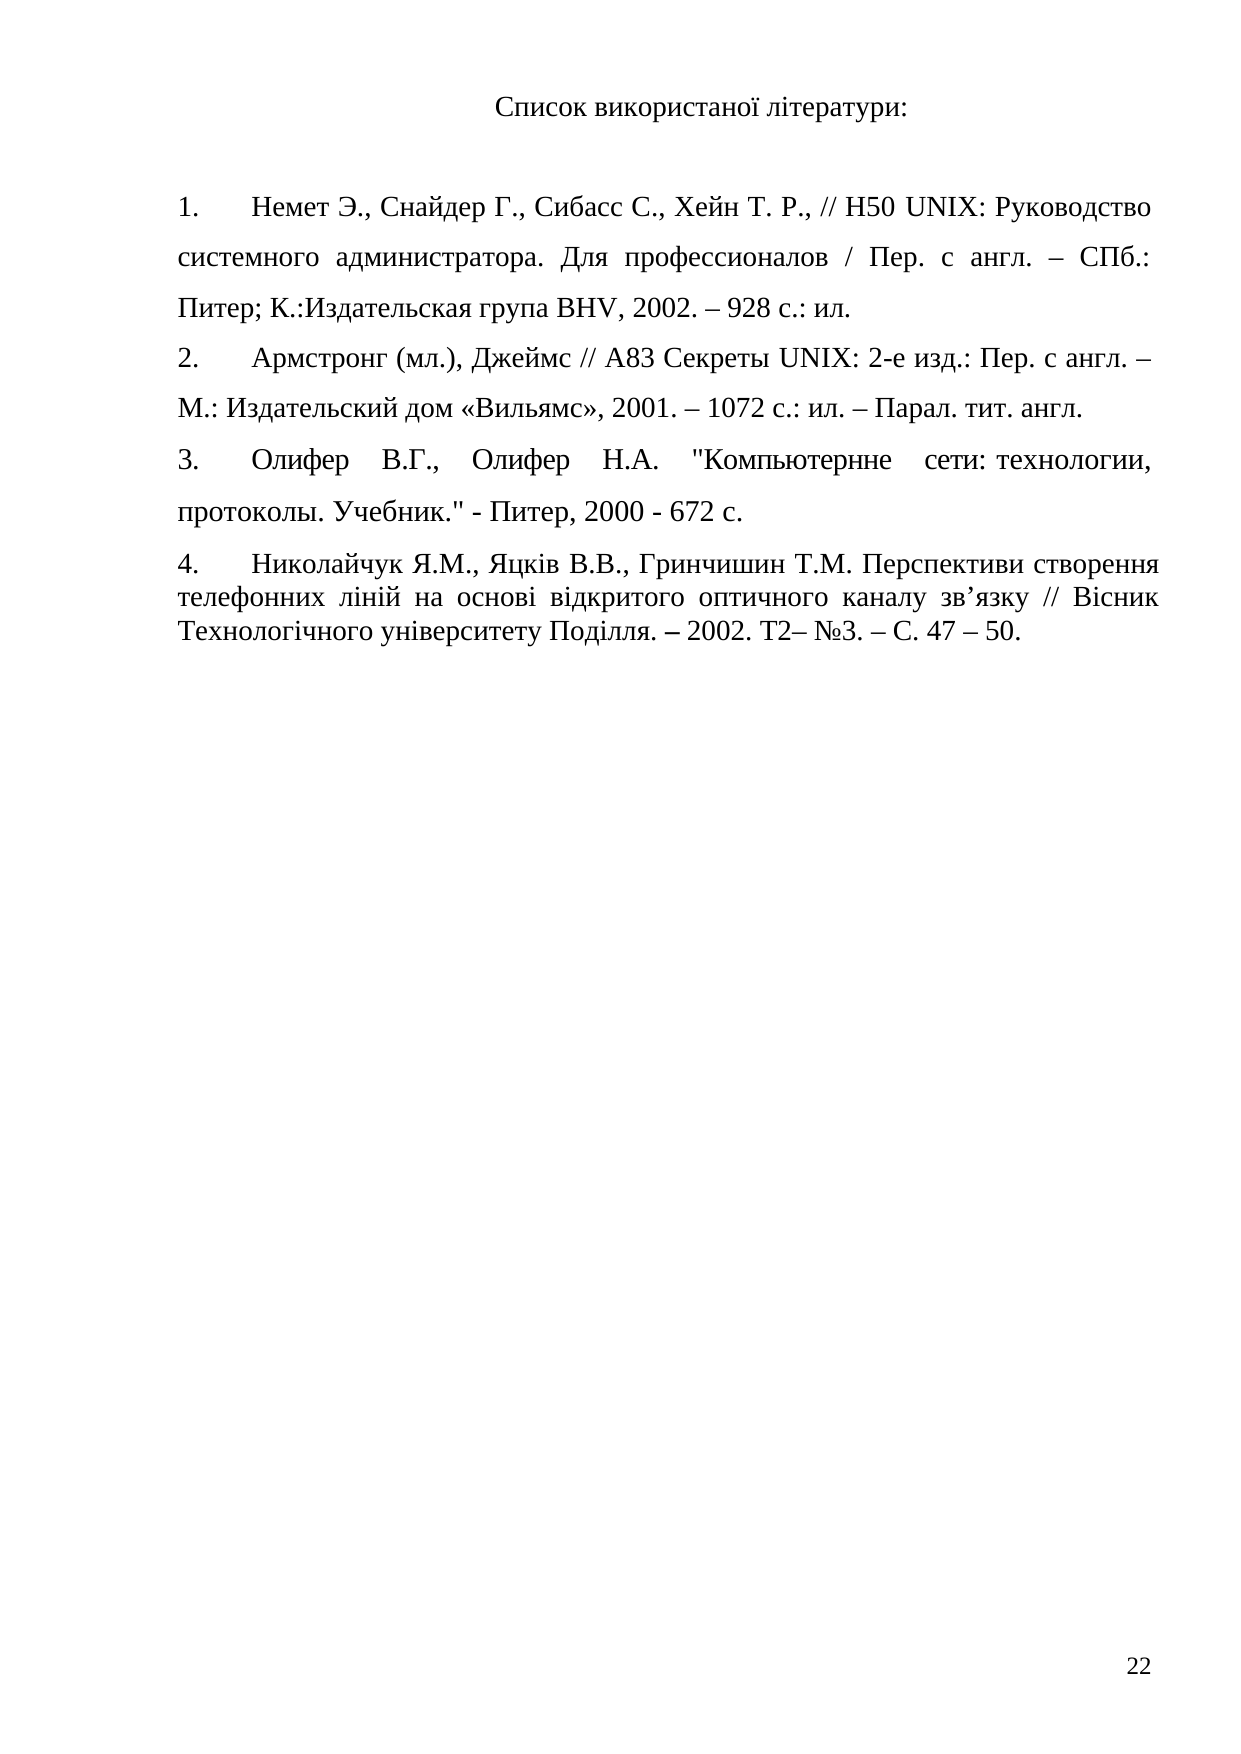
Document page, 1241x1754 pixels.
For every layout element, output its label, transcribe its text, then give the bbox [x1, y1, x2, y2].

text 2. Армстронг (мл.), Джеймс // А83 Секреты UNIX: 2-е изд.: Пер. с англ. – М.: Издательский дом «Вильямс», 2001. – 1072 с.: ил. – Парал. тит. англ. [177, 340, 1152, 424]
text Список використаної літератури: [177, 89, 1152, 122]
text 1. Немет Э., Снайдер Г., Сибасс С., Хейн Т. Р., // Н50 UNIX: Руководство системного администратора. Для профессионалов / Пер. с англ. – СПб.: Питер; К.:Издательская група BHV, 2002. – 928 c.: ил. [177, 189, 1152, 323]
text 4. Николайчук Я.М., Яцків В.В., Гринчишин Т.М. Перспективи створення телефонних ліній на основі відкритого оптичного каналу зв’язку // Вісник Технологічного університету Поділля. – 2002. Т2– №3. – С. 47 – 50.Додаток 1. Скріпт перевірки правильності вводу індексу; вивід для заповнення форми СП-5. [177, 546, 1160, 646]
text 3. Олифер В.Г., Олифер Н.А. "Компьютернне сети: технологии, протоколы. Учебник." - Питер, 2000 - 672 с. [177, 441, 1152, 527]
